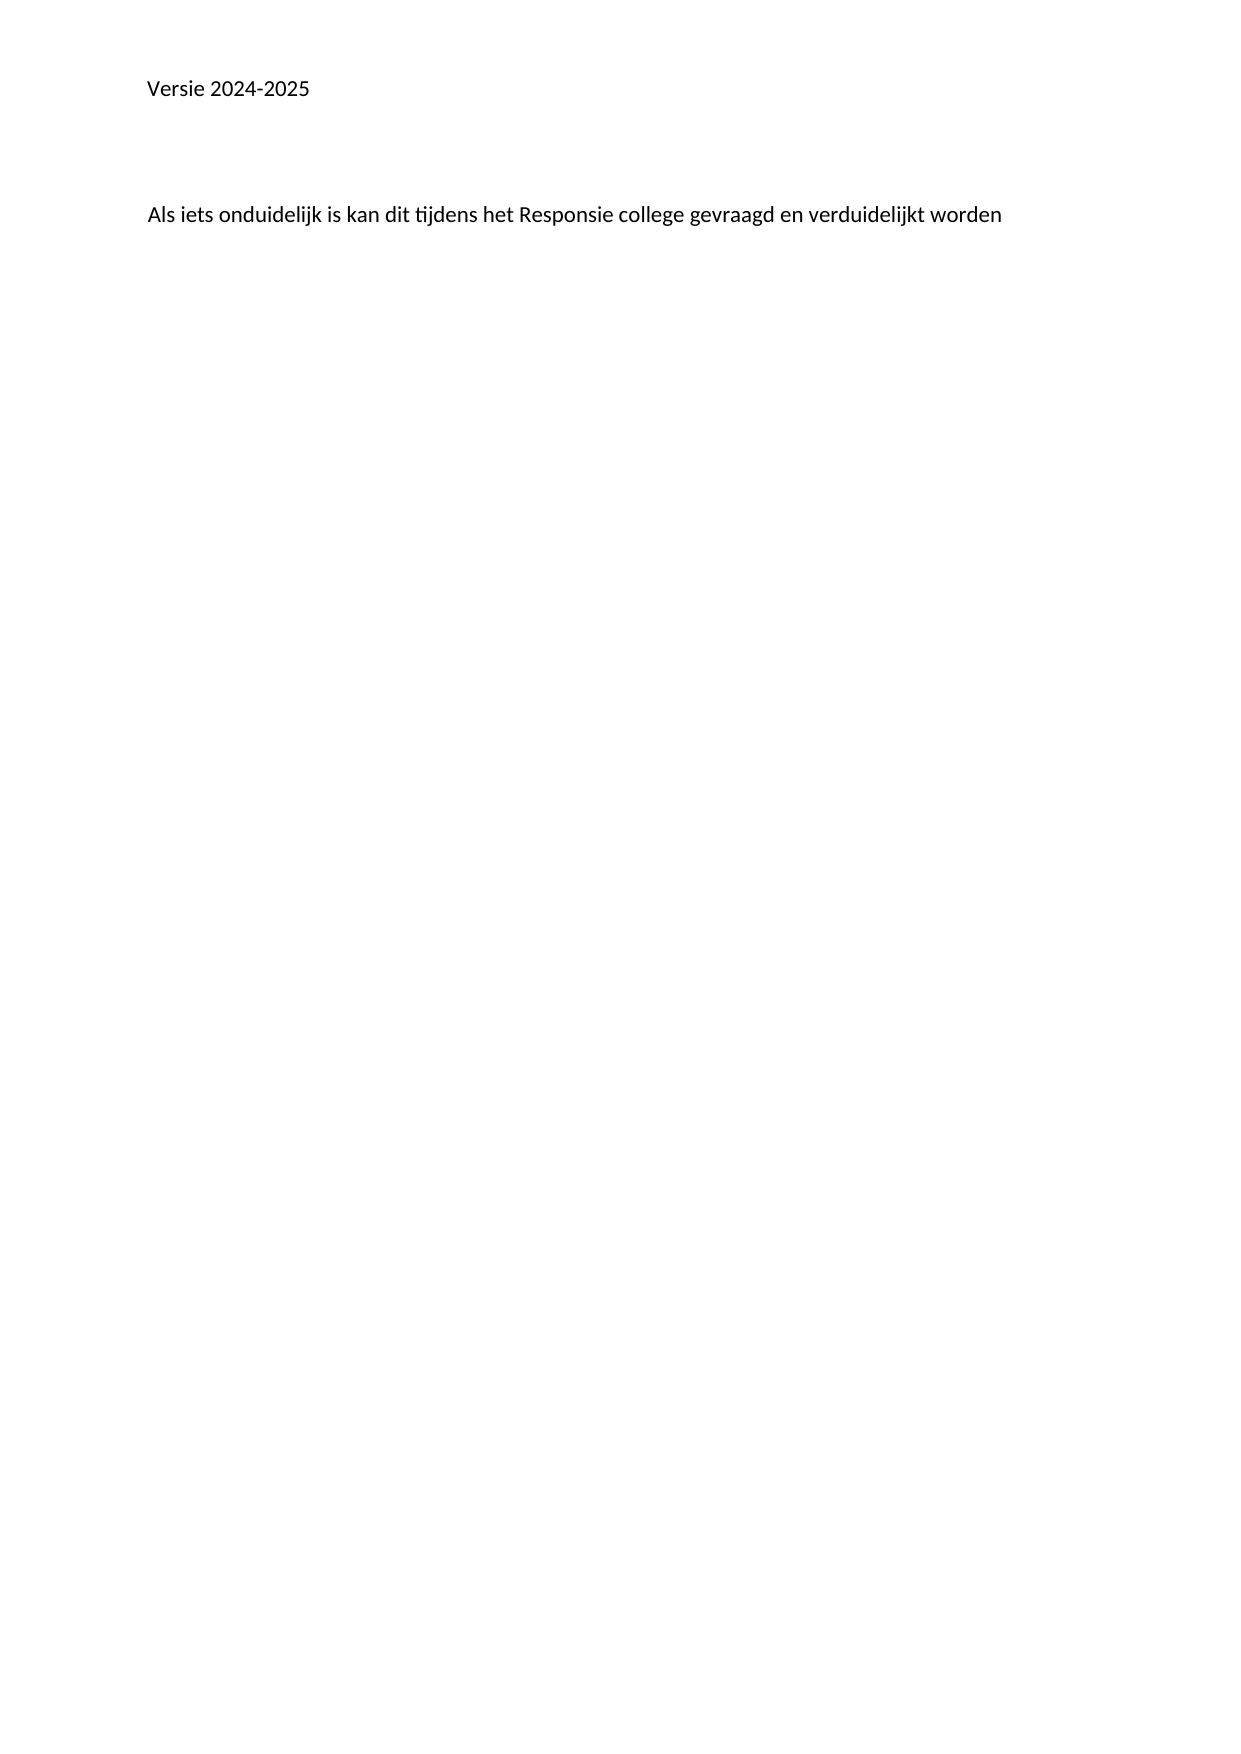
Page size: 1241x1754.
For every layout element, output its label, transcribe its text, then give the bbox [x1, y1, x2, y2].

text Als iets onduidelijk is kan dit tijdens het Responsie college gevraagd en verduidelijkt worden [148, 201, 1093, 229]
